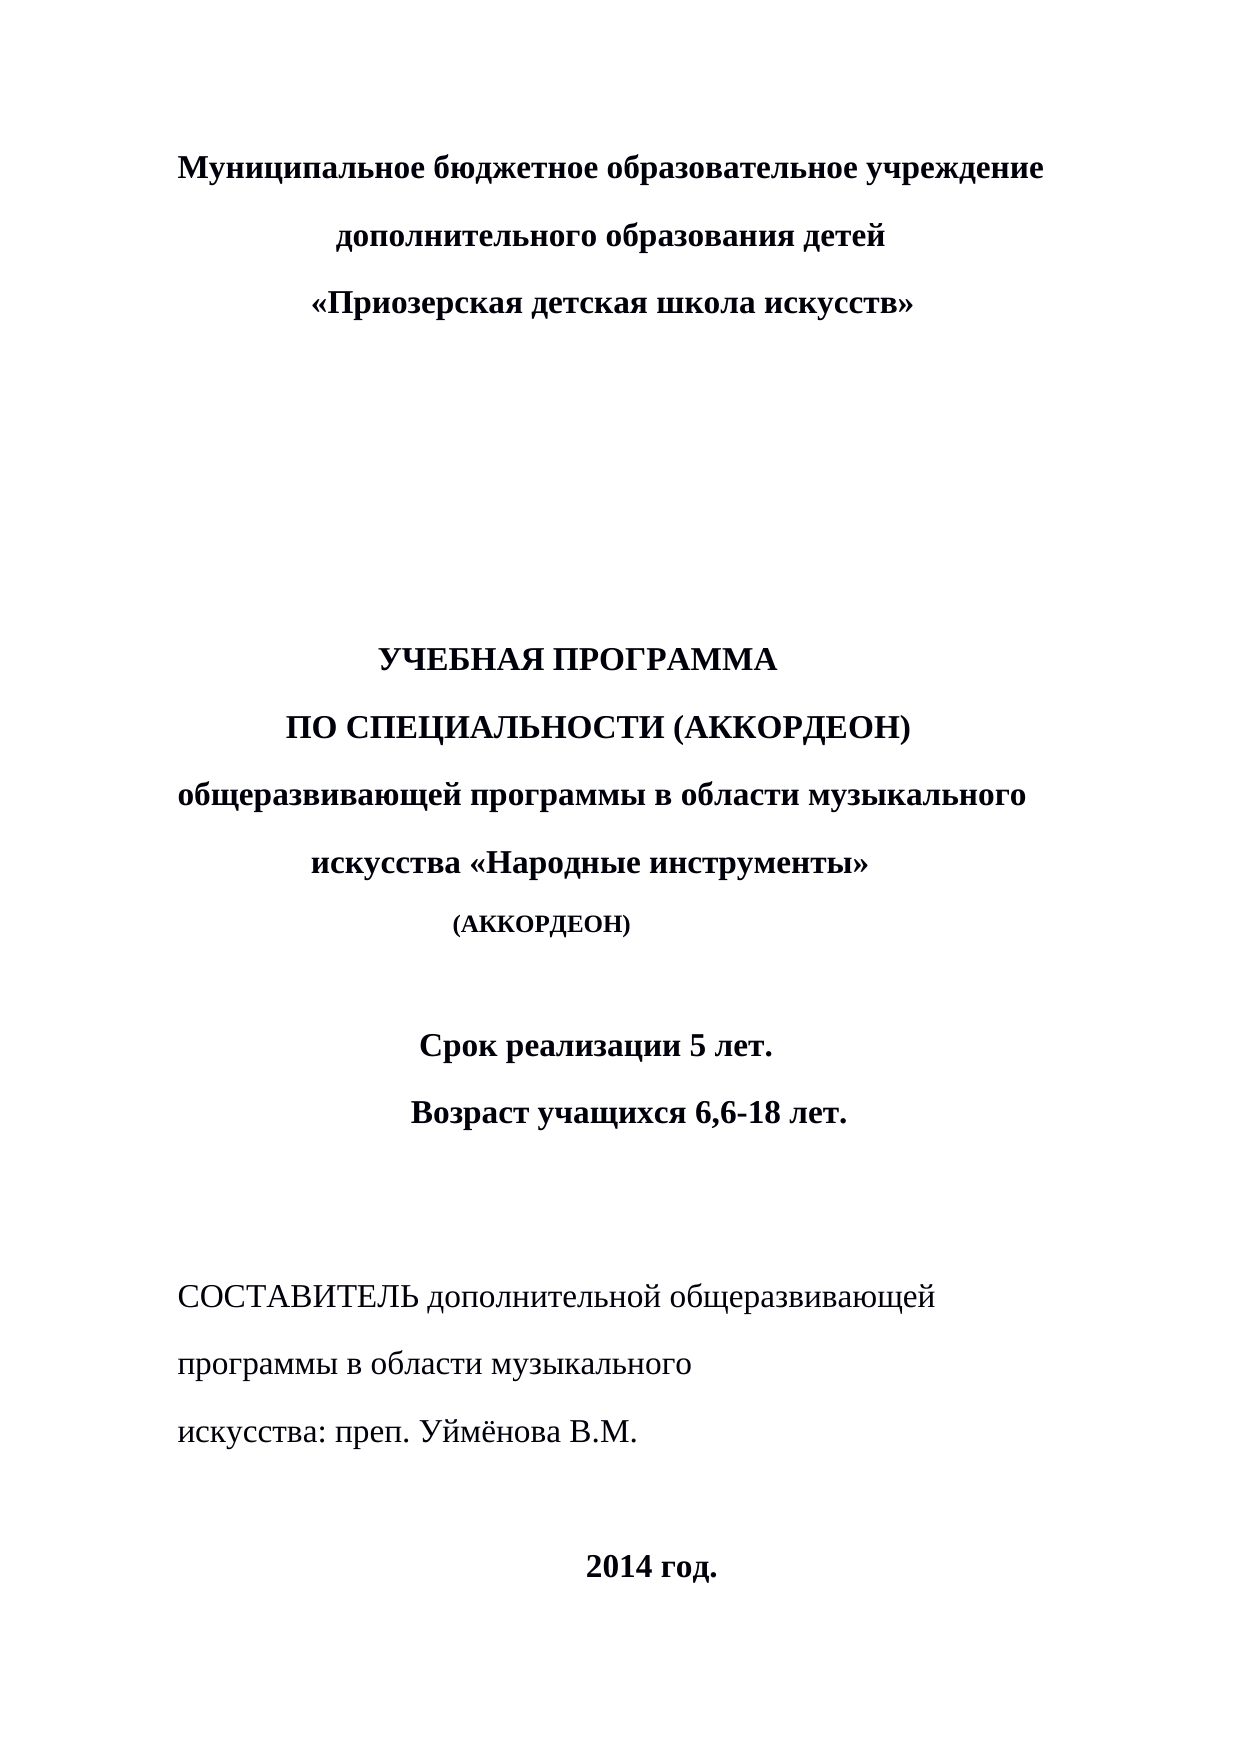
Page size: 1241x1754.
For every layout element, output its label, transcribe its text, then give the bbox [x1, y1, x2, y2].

text Муниципальное бюджетное образовательное учреждение [177, 147, 1152, 186]
text программы в области музыкального [177, 1343, 1152, 1382]
text общеразвивающей программы в области музыкального [177, 774, 1152, 813]
text Срок реализации 5 лет. [177, 1025, 1152, 1063]
text СОСТАВИТЕЛЬ дополнительной общеразвивающей [177, 1276, 1152, 1314]
text «Приозерская детская школа искусств» [177, 282, 1152, 321]
text искусства: преп. Уймёнова В.М. [177, 1411, 1152, 1449]
text дополнительного образования детей [177, 215, 1152, 253]
text 2014 год. [177, 1546, 1152, 1584]
text (АККОРДЕОН) [177, 909, 1152, 938]
text ПО СПЕЦИАЛЬНОСТИ (АККОРДЕОН) [177, 707, 1152, 745]
text УЧЕБНАЯ ПРОГРАММА [177, 639, 1152, 678]
text искусства «Народные инструменты» [177, 842, 1152, 880]
text Возраст учащихся 6,6-18 лет. [177, 1093, 1152, 1131]
